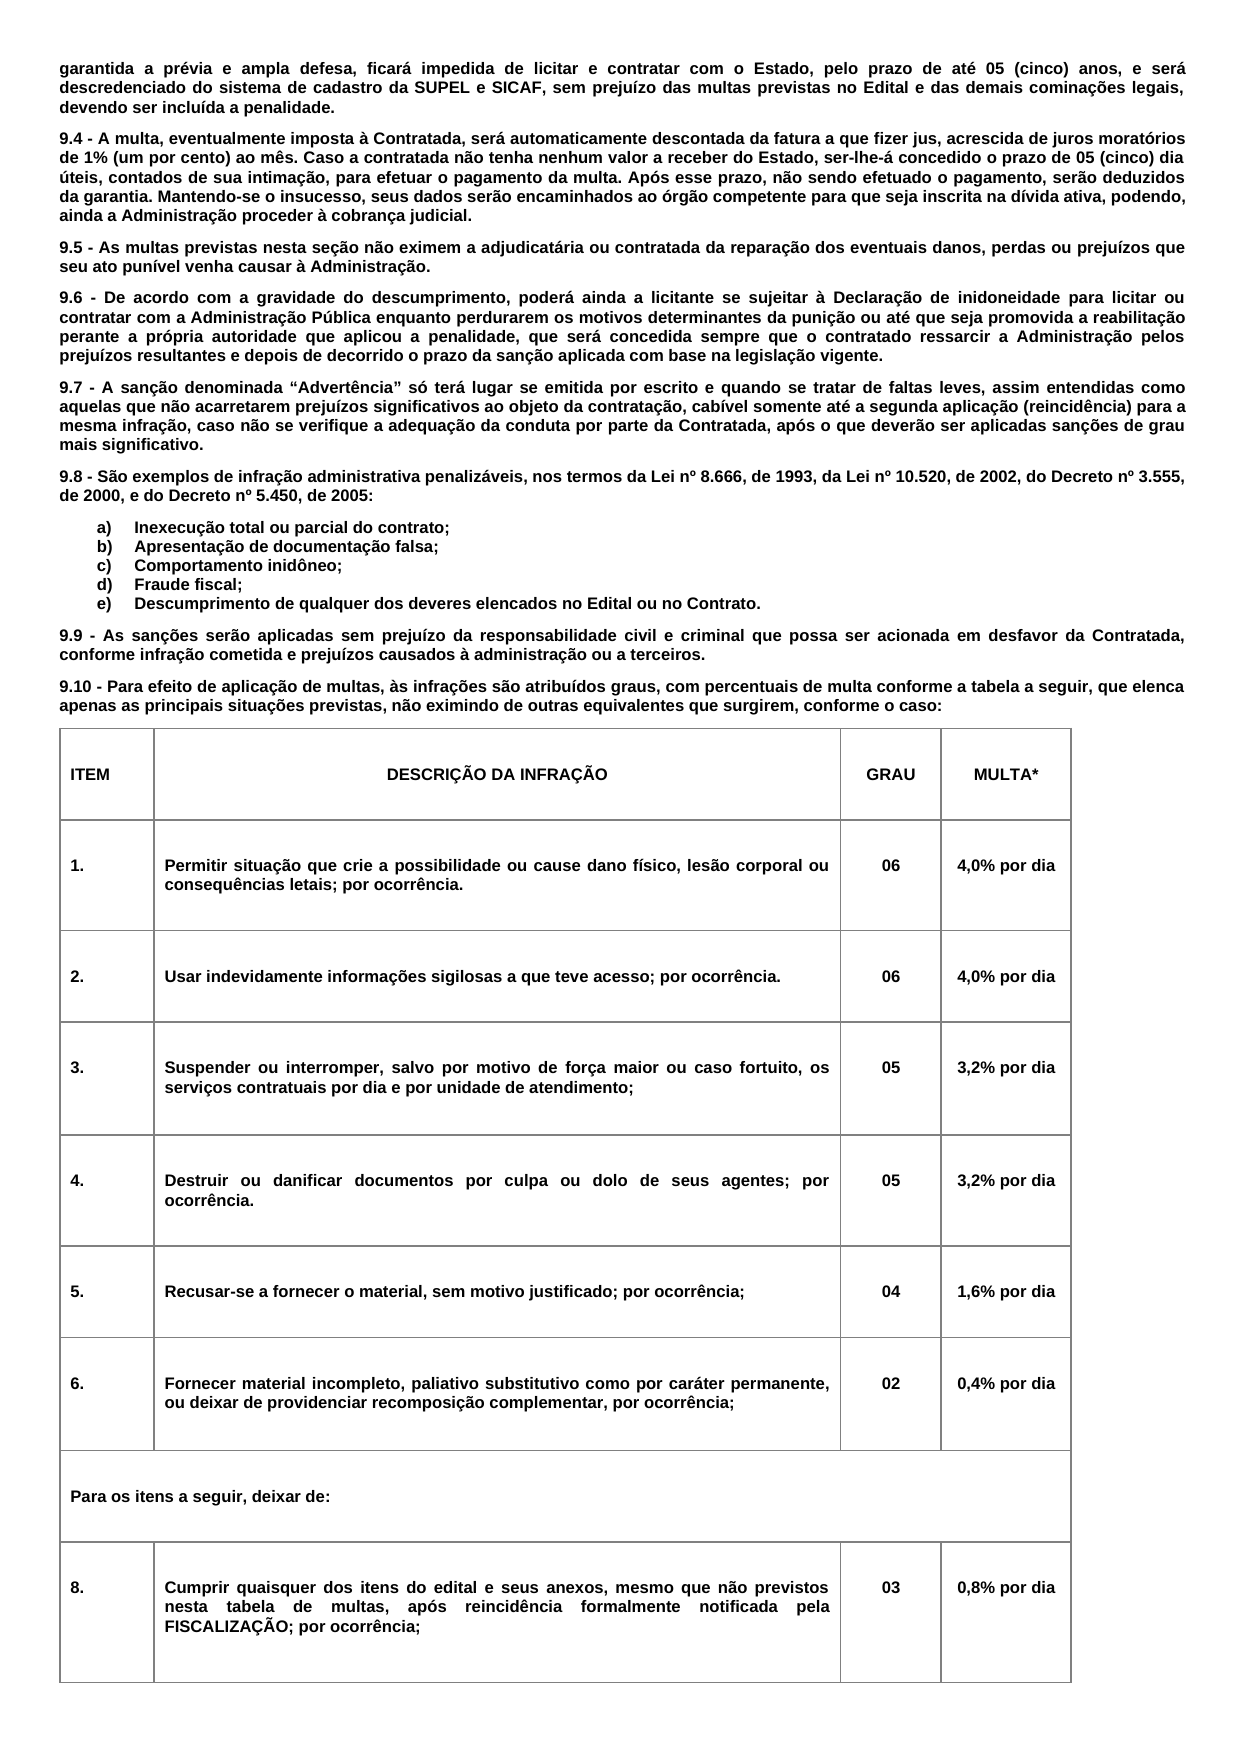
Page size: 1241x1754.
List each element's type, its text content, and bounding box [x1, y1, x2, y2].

table_cell 4,0% por dia [942, 821, 1070, 930]
list Descumprimento de qualquer dos deveres elencados no Edital ou no Contrato. [97, 594, 1186, 613]
table_cell Cumprir quaisquer dos itens do edital e seus anexos, mesmo que não previstos nesta tabela de multas, após reincidência formalmente notificada pela FISCALIZAÇÃO; por ocorrência; [155, 1543, 840, 1682]
table_cell 05 [841, 1136, 940, 1245]
text 9.6 - De acordo com a gravidade do descumprimento, poderá ainda a licitante se sujeitar à Declaração de inidoneidade para licitar ou contratar com a Administração Pública enquanto perdurarem os motivos determinantes da punição ou até que seja promovida a reabilitação perante a própria autoridade que aplicou a penalidade, que será concedida sempre que o contratado ressarcir a Administração pelos prejuízos resultantes e depois de decorrido o prazo da sanção aplicada com base na legislação vigente. [59, 288, 1186, 365]
table_cell 0,4% por dia [942, 1338, 1070, 1449]
table_cell 4. [61, 1136, 153, 1245]
table_cell 1. [61, 821, 153, 930]
table_cell 05 [841, 1023, 940, 1134]
text 9.8 - São exemplos de infração administrativa penalizáveis, nos termos da Lei nº 8.666, de 1993, da Lei nº 10.520, de 2002, do Decreto nº 3.555, de 2000, e do Decreto nº 5.450, de 2005: [59, 467, 1186, 505]
table_cell Suspender ou interromper, salvo por motivo de força maior ou caso fortuito, os serviços contratuais por dia e por unidade de atendimento; [155, 1023, 840, 1134]
text 9.4 - A multa, eventualmente imposta à Contratada, será automaticamente descontada da fatura a que fizer jus, acrescida de juros moratórios de 1% (um por cento) ao mês. Caso a contratada não tenha nenhum valor a receber do Estado, ser-lhe-á concedido o prazo de 05 (cinco) dia úteis, contados de sua intimação, para efetuar o pagamento da multa. Após esse prazo, não sendo efetuado o pagamento, serão deduzidos da garantia. Mantendo-se o insucesso, seus dados serão encaminhados ao órgão competente para que seja inscrita na dívida ativa, podendo, ainda a Administração proceder à cobrança judicial. [59, 129, 1186, 225]
table_cell 3,2% por dia [942, 1136, 1070, 1245]
table_header GRAU [841, 729, 940, 819]
table_cell Permitir situação que crie a possibilidade ou cause dano físico, lesão corporal ou consequências letais; por ocorrência. [155, 821, 840, 930]
text 9.10 - Para efeito de aplicação de multas, às infrações são atribuídos graus, com percentuais de multa conforme a tabela a seguir, que elenca apenas as principais situações previstas, não eximindo de outras equivalentes que surgirem, conforme o caso: [59, 677, 1186, 715]
table_cell 5. [61, 1247, 153, 1337]
text 9.9 - As sanções serão aplicadas sem prejuízo da responsabilidade civil e criminal que possa ser acionada em desfavor da Contratada, conforme infração cometida e prejuízos causados à administração ou a terceiros. [59, 626, 1186, 664]
table_cell 03 [841, 1543, 940, 1682]
table_cell 8. [61, 1543, 153, 1682]
table_cell 06 [841, 931, 940, 1021]
table_header ITEM [61, 729, 153, 819]
table_cell 02 [841, 1338, 940, 1449]
table_header MULTA* [942, 729, 1070, 819]
table_cell 2. [61, 931, 153, 1021]
list Apresentação de documentação falsa; [97, 537, 1186, 556]
list Fraude fiscal; [97, 575, 1186, 594]
table_header DESCRIÇÃO DA INFRAÇÃO [155, 729, 840, 819]
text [59, 59, 1186, 117]
table_cell Recusar-se a fornecer o material, sem motivo justificado; por ocorrência; [155, 1247, 840, 1337]
table_cell Fornecer material incompleto, paliativo substitutivo como por caráter permanente, ou deixar de providenciar recomposição complementar, por ocorrência; [155, 1338, 840, 1449]
text 9.7 - A sanção denominada “Advertência” só terá lugar se emitida por escrito e quando se tratar de faltas leves, assim entendidas como aquelas que não acarretarem prejuízos significativos ao objeto da contratação, cabível somente até a segunda aplicação (reincidência) para a mesma infração, caso não se verifique a adequação da conduta por parte da Contratada, após o que deverão ser aplicadas sanções de grau mais significativo. [59, 377, 1186, 454]
text 9.5 - As multas previstas nesta seção não eximem a adjudicatária ou contratada da reparação dos eventuais danos, perdas ou prejuízos que seu ato punível venha causar à Administração. [59, 237, 1186, 276]
table_cell 04 [841, 1247, 940, 1337]
table_cell 0,8% por dia [942, 1543, 1070, 1682]
table_cell 3. [61, 1023, 153, 1134]
table_cell 6. [61, 1338, 153, 1449]
table_cell 06 [841, 821, 940, 930]
table_cell Destruir ou danificar documentos por culpa ou dolo de seus agentes; por ocorrência. [155, 1136, 840, 1245]
table_cell 3,2% por dia [942, 1023, 1070, 1134]
list Comportamento inidôneo; [97, 556, 1186, 575]
table_cell 1,6% por dia [942, 1247, 1070, 1337]
table_cell 4,0% por dia [942, 931, 1070, 1021]
table_cell Usar indevidamente informações sigilosas a que teve acesso; por ocorrência. [155, 931, 840, 1021]
table_cell Para os itens a seguir, deixar de: [61, 1451, 1070, 1541]
list Inexecução total ou parcial do contrato; [97, 517, 1186, 537]
